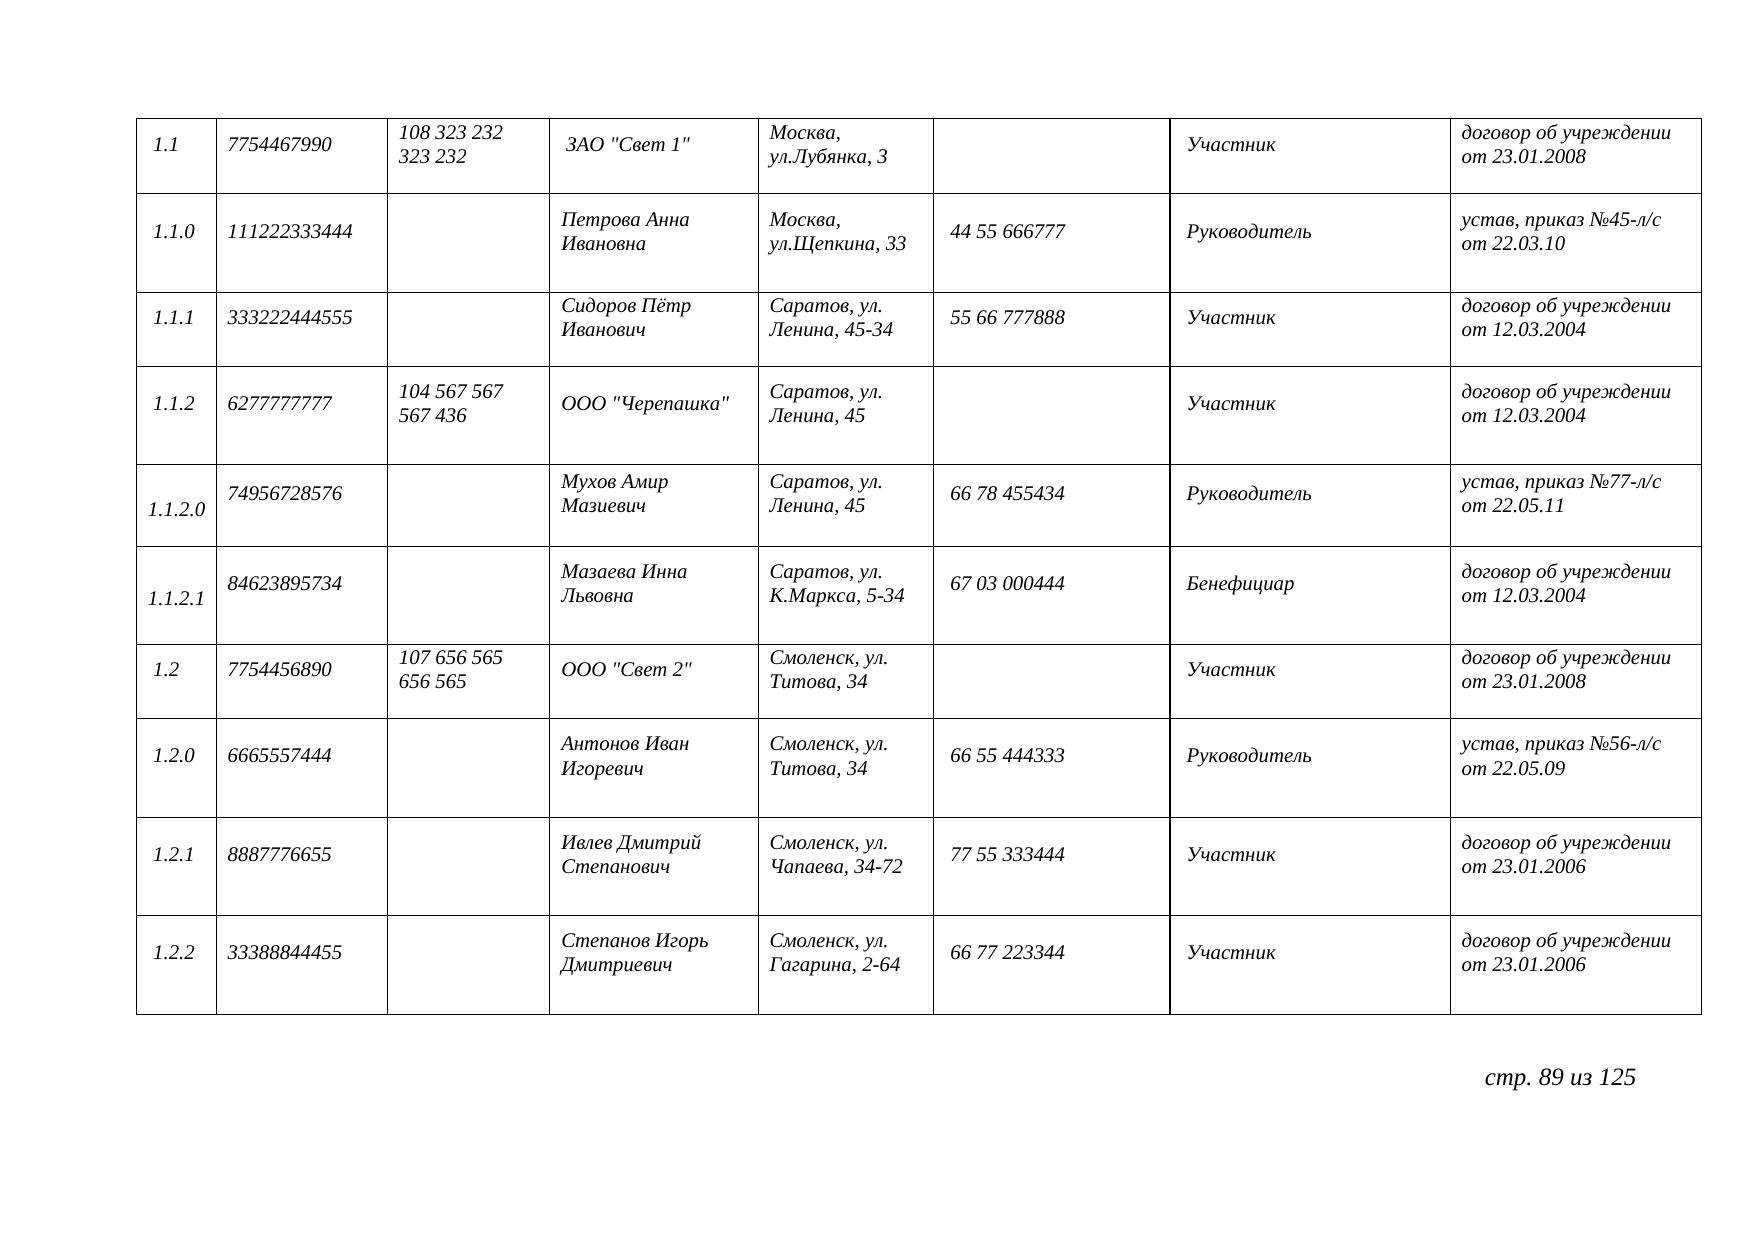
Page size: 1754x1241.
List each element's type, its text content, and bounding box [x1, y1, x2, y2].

table_cell Саратов, ул. Ленина, 45-34 [759, 293, 933, 366]
table_cell Бенефициар [1171, 547, 1450, 644]
table_cell 1.2.0 [137, 719, 216, 817]
table_cell 1.1.0 [137, 194, 216, 292]
table_cell [388, 293, 549, 366]
table_cell Мазаева Инна Львовна [550, 547, 758, 644]
table_cell 1.1.2.0 [137, 465, 216, 546]
table_cell устав, приказ №77-л/с от 22.05.11 [1451, 465, 1701, 546]
table_cell Смоленск, ул. Гагарина, 2-64 [759, 916, 933, 1013]
table_cell [934, 119, 1169, 193]
table_cell 333222444555 [217, 293, 387, 366]
table_cell ООО "Черепашка" [550, 367, 758, 464]
table_cell 1.1.1 [137, 293, 216, 366]
table_cell 6665557444 [217, 719, 387, 817]
table_cell ООО "Свет 2" [550, 645, 758, 718]
table_cell Участник [1171, 293, 1450, 366]
table_cell Сидоров Пётр Иванович [550, 293, 758, 366]
table_cell Саратов, ул. Ленина, 45 [759, 465, 933, 546]
table_cell Саратов, ул. Ленина, 45 [759, 367, 933, 464]
table_cell [934, 367, 1169, 464]
table_cell 67 03 000444 [934, 547, 1169, 644]
table_cell ЗАО "Свет 1" [550, 119, 758, 193]
table_cell 66 55 444333 [934, 719, 1169, 817]
table_cell договор об учреждении от 23.01.2008 [1451, 119, 1701, 193]
table_cell Руководитель [1171, 465, 1450, 546]
table_cell 74956728576 [217, 465, 387, 546]
table_cell 1.2 [137, 645, 216, 718]
table_cell [388, 194, 549, 292]
table_cell 7754456890 [217, 645, 387, 718]
table_cell 66 78 455434 [934, 465, 1169, 546]
table_cell 77 55 333444 [934, 818, 1169, 915]
table_cell Петрова Анна Ивановна [550, 194, 758, 292]
table_cell [388, 547, 549, 644]
table_cell Участник [1171, 916, 1450, 1013]
table_cell Москва, ул.Лубянка, 3 [759, 119, 933, 193]
table_cell 1.2.1 [137, 818, 216, 915]
table_cell [934, 645, 1169, 718]
table_cell 1.2.2 [137, 916, 216, 1013]
table_cell Москва, ул.Щепкина, 33 [759, 194, 933, 292]
table_cell 108 323 232 323 232 [388, 119, 549, 193]
table_cell договор об учреждении от 23.01.2006 [1451, 916, 1701, 1013]
table_cell 7754467990 [217, 119, 387, 193]
table_cell Участник [1171, 367, 1450, 464]
table_cell 107 656 565 656 565 [388, 645, 549, 718]
table_cell [388, 818, 549, 915]
table_cell 8887776655 [217, 818, 387, 915]
table_cell устав, приказ №56-л/с от 22.05.09 [1451, 719, 1701, 817]
table_cell договор об учреждении от 12.03.2004 [1451, 367, 1701, 464]
table_cell договор об учреждении от 23.01.2006 [1451, 818, 1701, 915]
table_cell 44 55 666777 [934, 194, 1169, 292]
table_cell Саратов, ул. К.Маркса, 5-34 [759, 547, 933, 644]
table_cell 104 567 567 567 436 [388, 367, 549, 464]
table_cell договор об учреждении от 12.03.2004 [1451, 547, 1701, 644]
table_cell [388, 916, 549, 1013]
table_cell Участник [1171, 119, 1450, 193]
table_cell Участник [1171, 645, 1450, 718]
table_cell [388, 465, 549, 546]
table_cell [388, 719, 549, 817]
table_cell 84623895734 [217, 547, 387, 644]
table_cell 111222333444 [217, 194, 387, 292]
table_cell 66 77 223344 [934, 916, 1169, 1013]
table_cell Смоленск, ул. Титова, 34 [759, 645, 933, 718]
table_cell Антонов Иван Игоревич [550, 719, 758, 817]
table_cell Руководитель [1171, 194, 1450, 292]
table_cell устав, приказ №45-л/с от 22.03.10 [1451, 194, 1701, 292]
table_cell Мухов Амир Мазиевич [550, 465, 758, 546]
table_cell договор об учреждении от 12.03.2004 [1451, 293, 1701, 366]
table_cell Участник [1171, 818, 1450, 915]
table_cell Руководитель [1171, 719, 1450, 817]
table_cell договор об учреждении от 23.01.2008 [1451, 645, 1701, 718]
table_cell Степанов Игорь Дмитриевич [550, 916, 758, 1013]
table_cell 33388844455 [217, 916, 387, 1013]
table_cell 1.1 [137, 119, 216, 193]
table_cell 1.1.2.1 [137, 547, 216, 644]
table_cell Смоленск, ул. Титова, 34 [759, 719, 933, 817]
table_cell 6277777777 [217, 367, 387, 464]
table_cell Ивлев Дмитрий Степанович [550, 818, 758, 915]
table_cell 55 66 777888 [934, 293, 1169, 366]
table_cell 1.1.2 [137, 367, 216, 464]
table_cell Смоленск, ул. Чапаева, 34-72 [759, 818, 933, 915]
